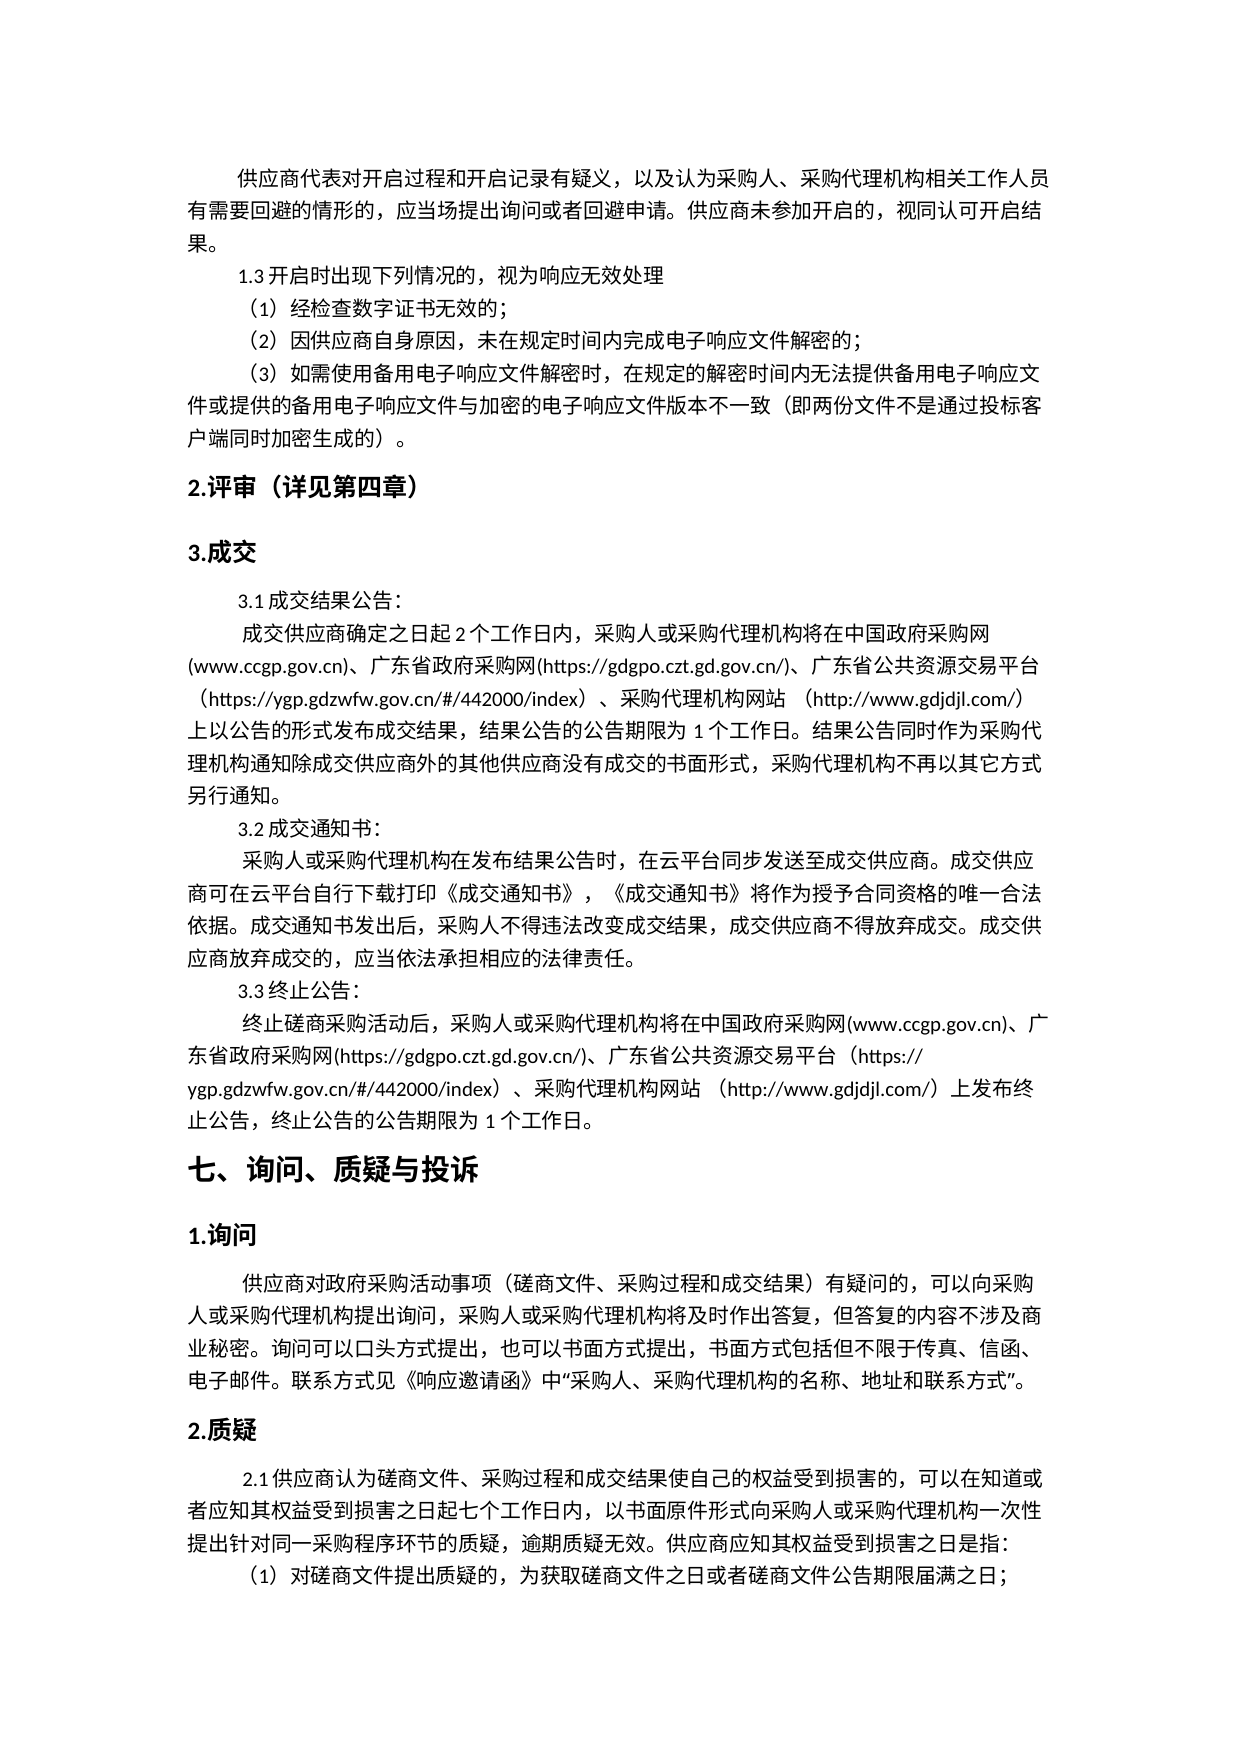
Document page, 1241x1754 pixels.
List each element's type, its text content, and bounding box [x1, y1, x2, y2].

text （3）如需使用备用电子响应文件解密时，在规定的解密时间内无法提供备用电子响应文件或提供的备用电子响应文件与加密的电子响应文件版本不一致（即两份文件不是通过投标客户端同时加密生成的）。 [187, 357, 1053, 454]
text 3.2成交通知书： [187, 812, 1053, 844]
text 七、询问、质疑与投诉 [187, 1137, 1053, 1202]
text 2.质疑 [187, 1397, 1053, 1462]
text 2.1供应商认为磋商文件、采购过程和成交结果使自己的权益受到损害的，可以在知道或者应知其权益受到损害之日起七个工作日内，以书面原件形式向采购人或采购代理机构一次性提出针对同一采购程序环节的质疑，逾期质疑无效。供应商应知其权益受到损害之日是指： [187, 1462, 1053, 1559]
text 供应商对政府采购活动事项（磋商文件、采购过程和成交结果）有疑问的，可以向采购人或采购代理机构提出询问，采购人或采购代理机构将及时作出答复，但答复的内容不涉及商业秘密。询问可以口头方式提出，也可以书面方式提出，书面方式包括但不限于传真、信函、电子邮件。联系方式见《响应邀请函》中“采购人、采购代理机构的名称、地址和联系方式”。 [187, 1267, 1053, 1397]
text （1）经检查数字证书无效的； [187, 292, 1053, 324]
text 1.3开启时出现下列情况的，视为响应无效处理 [187, 259, 1053, 292]
text （2）因供应商自身原因，未在规定时间内完成电子响应文件解密的； [187, 324, 1053, 357]
text 3.3终止公告： [187, 974, 1053, 1007]
text 2.评审（详见第四章） [187, 454, 1053, 519]
text 3.成交 [187, 519, 1053, 584]
text 终止磋商采购活动后，采购人或采购代理机构将在中国政府采购网(www.ccgp.gov.cn)、广东省政府采购网(https://gdgpo.czt.gd.gov.cn/)、广东省公共资源交易平台（https://ygp.gdzwfw.gov.cn/#/442000/index）、采购代理机构网站 （http://www.gdjdjl.com/）上发布终止公告，终止公告的公告期限为 1 个工作日。 [187, 1007, 1053, 1137]
text 供应商代表对开启过程和开启记录有疑义，以及认为采购人、采购代理机构相关工作人员有需要回避的情形的，应当场提出询问或者回避申请。供应商未参加开启的，视同认可开启结果。 [187, 162, 1053, 259]
text 3.1成交结果公告： [187, 584, 1053, 617]
text 成交供应商确定之日起2个工作日内，采购人或采购代理机构将在中国政府采购网(www.ccgp.gov.cn)、广东省政府采购网(https://gdgpo.czt.gd.gov.cn/)、广东省公共资源交易平台（https://ygp.gdzwfw.gov.cn/#/442000/index）、采购代理机构网站 （http://www.gdjdjl.com/）上以公告的形式发布成交结果，结果公告的公告期限为 1 个工作日。结果公告同时作为采购代理机构通知除成交供应商外的其他供应商没有成交的书面形式，采购代理机构不再以其它方式另行通知。 [187, 617, 1053, 812]
text 采购人或采购代理机构在发布结果公告时，在云平台同步发送至成交供应商。成交供应商可在云平台自行下载打印《成交通知书》，《成交通知书》将作为授予合同资格的唯一合法依据。成交通知书发出后，采购人不得违法改变成交结果，成交供应商不得放弃成交。成交供应商放弃成交的，应当依法承担相应的法律责任。 [187, 844, 1053, 974]
text （1）对磋商文件提出质疑的，为获取磋商文件之日或者磋商文件公告期限届满之日； [187, 1559, 1053, 1592]
text 1.询问 [187, 1202, 1053, 1267]
